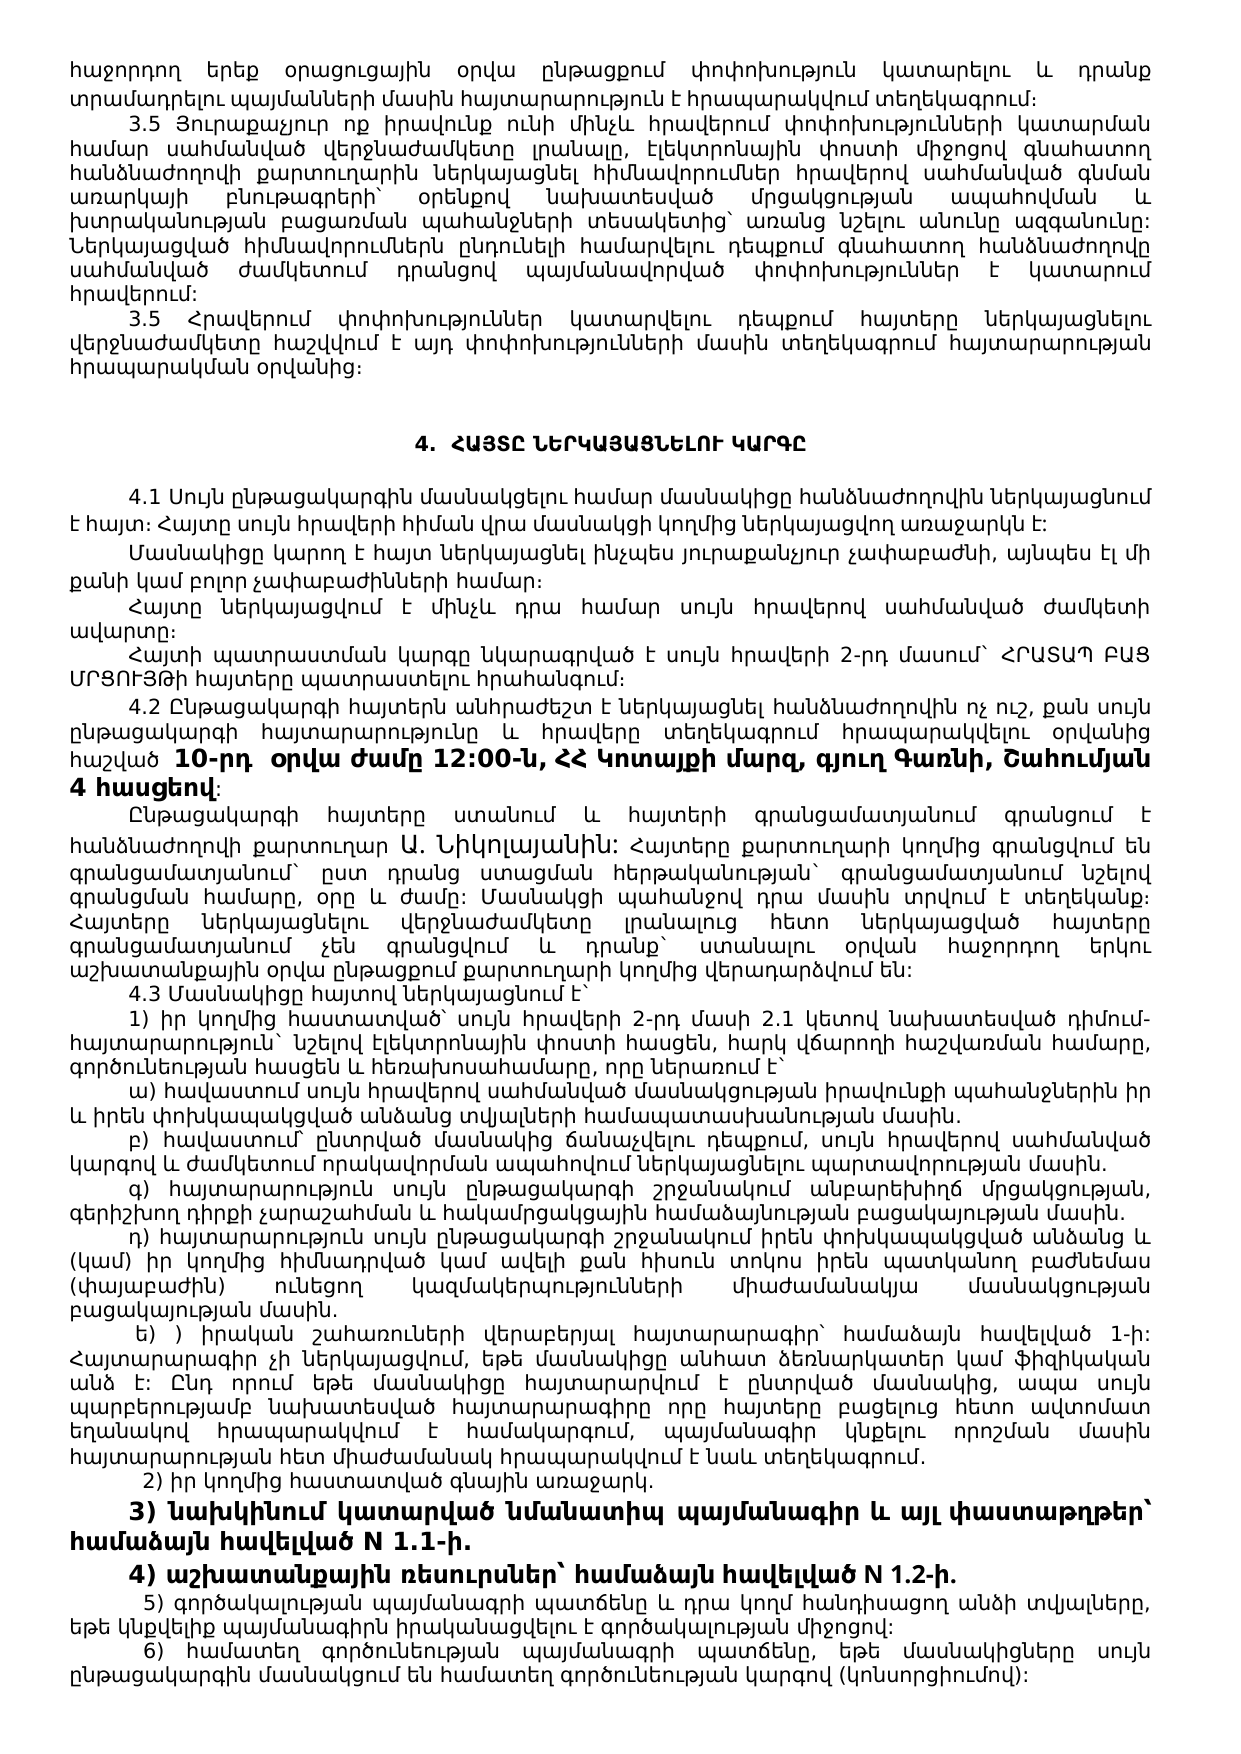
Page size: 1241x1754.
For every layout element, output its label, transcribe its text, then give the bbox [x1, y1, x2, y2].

text 2) իր կողմից հաստատված գնային առաջարկ. [69, 1469, 1152, 1493]
text դ) հայտարարություն սույն ընթացակարգի շրջանակում իրեն փոխկապակցված անձանց և (կամ) իր կողմից հիմնադրված կամ ավելի քան հիսուն տոկոս իրեն պատկանող բաժնեմաս (փայաբաժին) ունեցող կազմակերպությունների միաժամանակյա մասնակցության բացակայության մասին. [69, 1225, 1152, 1322]
text 4.2 Ընթացակարգի հայտերն անհրաժեշտ է ներկայացնել հանձնաժողովին ոչ ուշ, քան սույն ընթացակարգի հայտարարությունը և հրավերը տեղեկագրում հրապարակվելու օրվանից հաշված 10-րդ օրվա ժամը 12:00-ն, ՀՀ Կոտայքի մարզ, գյուղ Գառնի, Շահումյան 4 հասցեով: [69, 692, 1152, 803]
text 5) գործակալության պայմանագրի պատճենը և դրա կողմ հանդիսացող անձի տվյալները, եթե կնքվելիք պայմանագիրն իրականացվելու է գործակալության միջոցով: [69, 1591, 1152, 1639]
text 3.5 Յուրաքաչյուր ոք իրավունք ունի մինչև հրավերում փոփոխությունների կատարման համար սահմանված վերջնաժամկետը լրանալը, էլեկտրոնային փոստի միջոցով գնահատող հանձնաժողովի քարտուղարին ներկայացնել հիմնավորումներ հրավերով սահմանված գնման առարկայի բնութագրերի՝ օրենքով նախատեսված մրցակցության ապահովման և խտրականության բացառման պահանջների տեսակետից՝ առանց նշելու անունը ազգանունը: Ներկայացված հիմնավորումներն ընդունելի համարվելու դեպքում գնահատող հանձնաժողովը սահմանված ժամկետում դրանցով պայմանավորված փոփոխություններ է կատարում հրավերում: [69, 112, 1152, 307]
text 6) համատեղ գործունեության պայմանագրի պատճենը, եթե մասնակիցները սույն ընթացակարգին մասնակցում են համատեղ գործունեության կարգով (կոնսորցիումով): [69, 1639, 1152, 1688]
text 3.5 Հրավերում փոփոխություններ կատարվելու դեպքում հայտերը ներկայացնելու վերջնաժամկետը հաշվվում է այդ փոփոխությունների մասին տեղեկագրում հայտարարության հրապարակման օրվանից։ [69, 307, 1152, 379]
text 3) նախկինում կատարված նմանատիպ պայմանագիր և այլ փաստաթղթեր՝ համաձայն հավելված N 1.1-ի. [69, 1493, 1152, 1557]
text ե) ) իրական շահառուների վերաբերյալ հայտարարագիր՝ համաձայն հավելված 1-ի: Հայտարարագիր չի ներկայացվում, եթե մասնակիցը անհատ ձեռնարկատեր կամ ֆիզիկական անձ է: Ընդ որում եթե մասնակիցը հայտարարվում է ընտրված մասնակից, ապա սույն պարբերությամբ նախատեսված հայտարարագիրը որը հայտերը բացելուց հետո ավտոմատ եղանակով հրապարակվում է համակարգում, պայմանագիր կնքելու որոշման մասին հայտարարության հետ միաժամանակ հրապարակվում է նաև տեղեկագրում․ [69, 1322, 1152, 1469]
text 4.3 Մասնակիցը հայտով ներկայացնում է` [69, 982, 1152, 1007]
text 4) աշխատանքային ռեսուրսներ՝ համաձայն հավելված N 1.2-ի. [69, 1557, 1152, 1591]
text Մասնակիցը կարող է հայտ ներկայացնել ինչպես յուրաքանչյուր չափաբաժնի, այնպես էլ մի քանի կամ բոլոր չափաբաժինների համար։ [69, 538, 1152, 595]
text 4. ՀԱՅՏԸ ՆԵՐԿԱՅԱՑՆԵԼՈՒ ԿԱՐԳԸ [69, 432, 1152, 456]
text Հայտը ներկայացվում է մինչև դրա համար սույն հրավերով սահմանված ժամկետի ավարտը։ [69, 595, 1152, 643]
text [69, 56, 1152, 112]
text 1) իր կողմից հաստատված՝ սույն հրավերի 2-րդ մասի 2.1 կետով նախատեսված դիմում-հայտարարություն` նշելով էլեկտրոնային փոստի հասցեն, հարկ վճարողի հաշվառման համարը, գործունեության հասցեն և հեռախոսահամարը, որը ներառում է` [69, 1007, 1152, 1079]
text 4.1 Սույն ընթացակարգին մասնակցելու համար մասնակիցը հանձնաժողովին ներկայացնում է հայտ։ Հայտը սույն հրավերի հիման վրա մասնակցի կողմից ներկայացվող առաջարկն է: [69, 485, 1152, 538]
text Հայտի պատրաստման կարգը նկարագրված է սույն հրավերի 2-րդ մասում` ՀՐԱՏԱՊ ԲԱՑ ՄՐՑՈՒՅԹի հայտերը պատրաստելու հրահանգում։ [69, 643, 1152, 692]
text բ) հավաստում՝ ընտրված մասնակից ճանաչվելու դեպքում, սույն հրավերով սահմանված կարգով և ժամկետում որակավորման ապահովում ներկայացնելու պարտավորության մասին. [69, 1128, 1152, 1177]
text Ընթացակարգի հայտերը ստանում և հայտերի գրանցամատյանում գրանցում է հանձնաժողովի քարտուղար Ա. Նիկոլայանին: Հայտերը քարտուղարի կողմից գրանցվում են գրանցամատյանում` ըստ դրանց ստացման հերթականության` գրանցամատյանում նշելով գրանցման համարը, օրը և ժամը: Մասնակցի պահանջով դրա մասին տրվում է տեղեկանք։ Հայտերը ներկայացնելու վերջնաժամկետը լրանալուց հետո ներկայացված հայտերը գրանցամատյանում չեն գրանցվում և դրանք` ստանալու օրվան հաջորդող երկու աշխատանքային օրվա ընթացքում քարտուղարի կողմից վերադարձվում են: [69, 803, 1152, 982]
text գ) հայտարարություն սույն ընթացակարգի շրջանակում անբարեխիղճ մրցակցության, գերիշխող դիրքի չարաշահման և հակամրցակցային համաձայնության բացակայության մասին. [69, 1177, 1152, 1225]
text ա) հավաստում սույն հրավերով սահմանված մասնակցության իրավունքի պահանջներին իր և իրեն փոխկապակցված անձանց տվյալների համապատասխանության մասին. [69, 1079, 1152, 1128]
